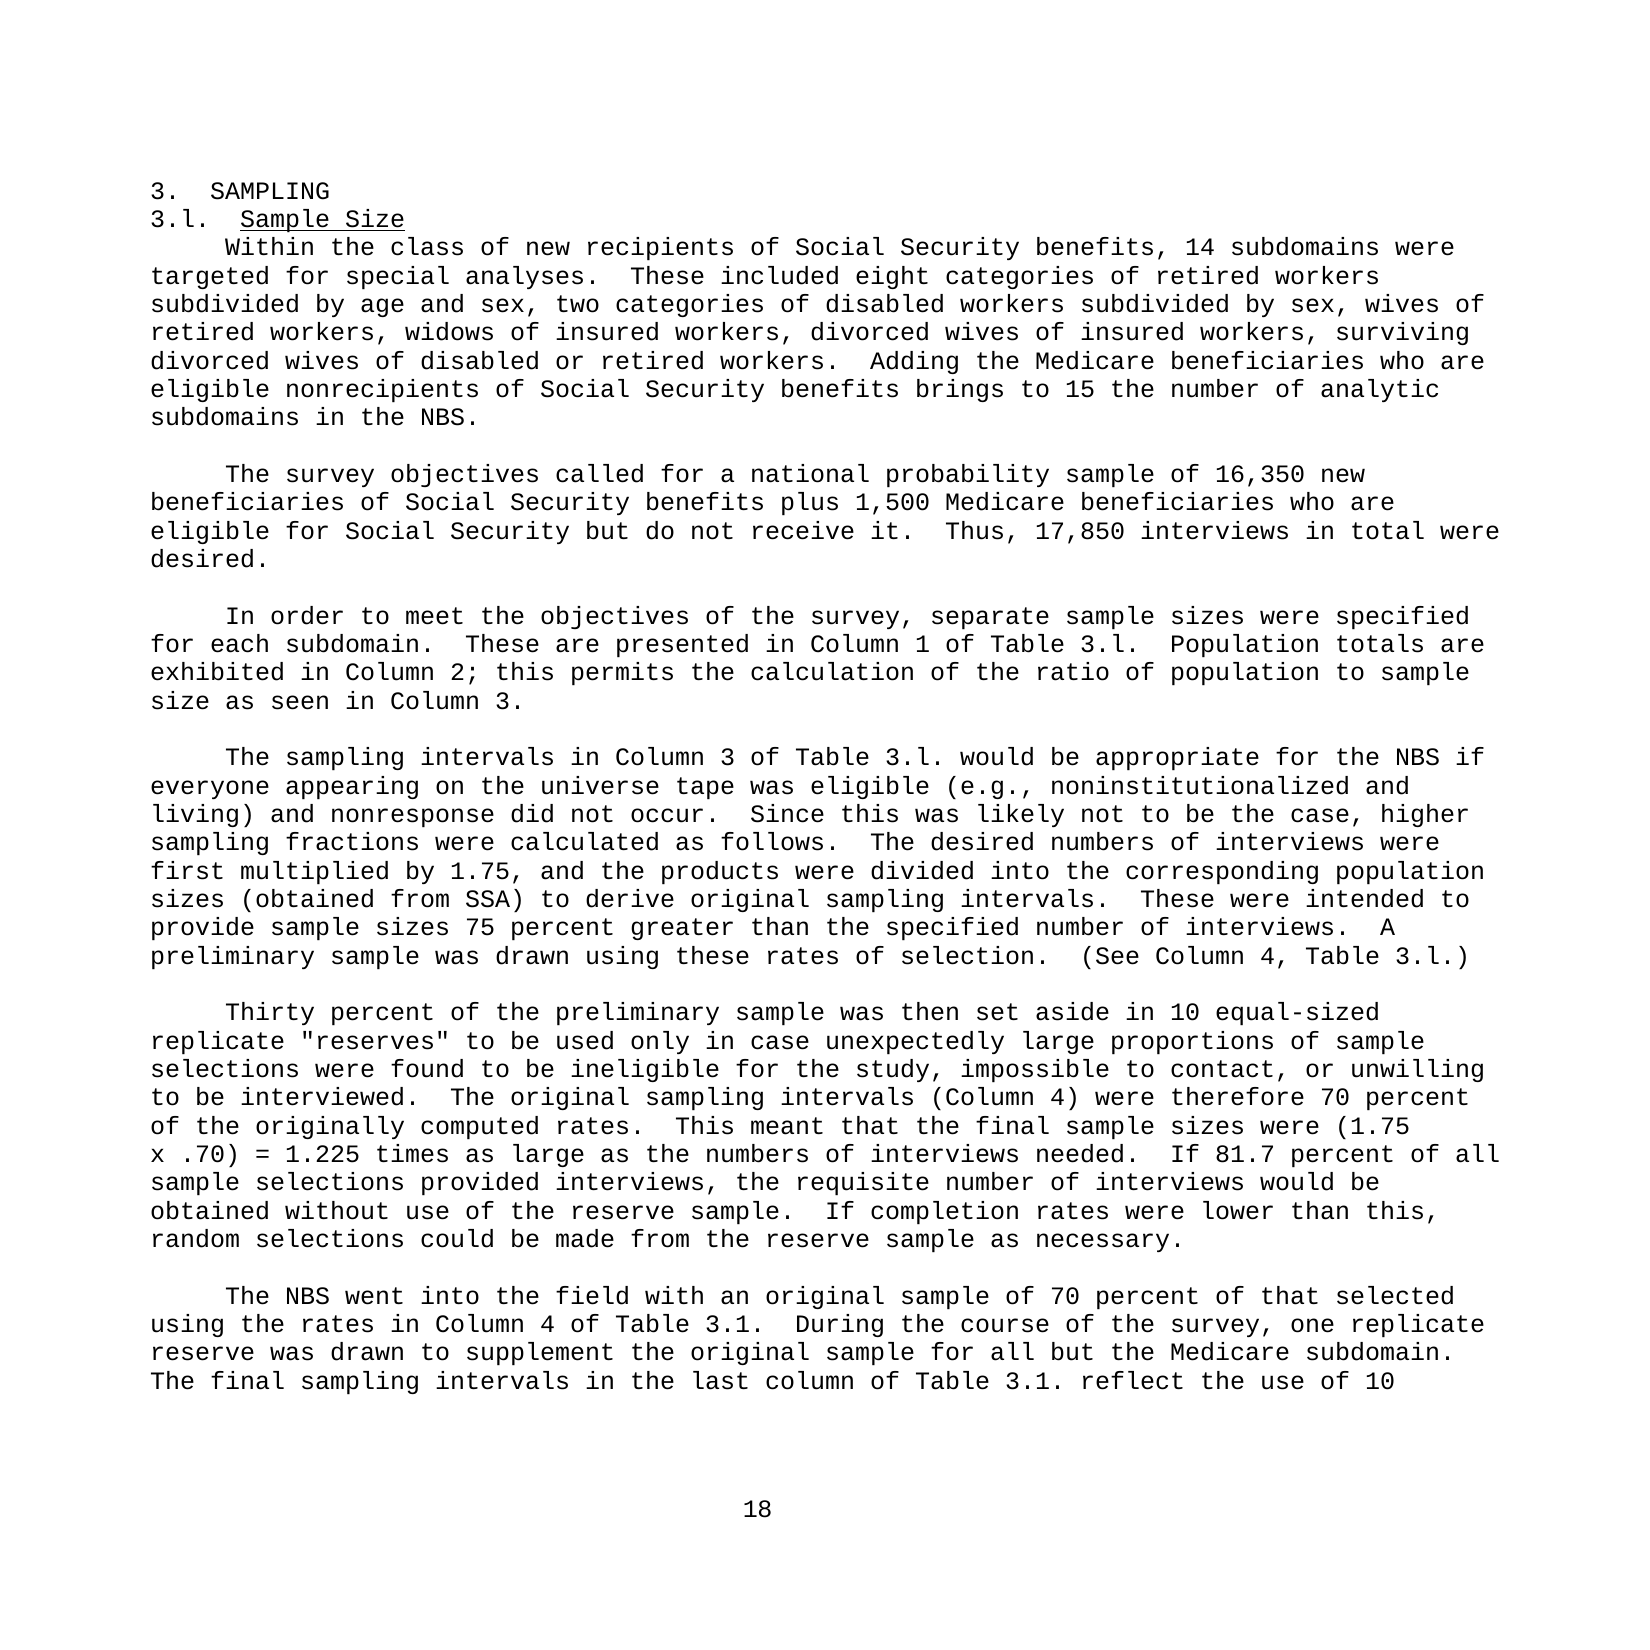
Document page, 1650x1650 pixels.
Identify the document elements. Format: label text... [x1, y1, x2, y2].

text 3.l. Sample Size [150, 207, 1500, 235]
text The sampling intervals in Column 3 of Table 3.l. would be appropriate for the NBS if everyone appearing on the universe tape was eligible (e.g., noninstitutionalized and living) and nonresponse did not occur. Since this was likely not to be the case, higher sampling fractions were calculated as follows. The desired numbers of interviews were first multiplied by 1.75, and the products were divided into the corresponding population sizes (obtained from SSA) to derive original sampling intervals. These were intended to provide sample sizes 75 percent greater than the specified number of interviews. A preliminary sample was drawn using these rates of selection. (See Column 4, Table 3.l.) [150, 745, 1500, 972]
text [150, 1283, 1500, 1397]
text In order to meet the objectives of the survey, separate sample sizes were specified for each subdomain. These are presented in Column 1 of Table 3.l. Population totals are exhibited in Column 2; this permits the calculation of the ratio of population to sample size as seen in Column 3. [150, 603, 1500, 717]
text The survey objectives called for a national probability sample of 16,350 new beneficiaries of Social Security benefits plus 1,500 Medicare beneficiaries who are eligible for Social Security but do not receive it. Thus, 17,850 interviews in total were desired. [150, 462, 1500, 575]
text Within the class of new recipients of Social Security benefits, 14 subdomains were targeted for special analyses. These included eight categories of retired workers subdivided by age and sex, two categories of disabled workers subdivided by sex, wives of retired workers, widows of insured workers, divorced wives of insured workers, surviving divorced wives of disabled or retired workers. Adding the Medicare beneficiaries who are eligible nonrecipients of Social Security benefits brings to 15 the number of analytic subdomains in the NBS. [150, 235, 1500, 433]
text Thirty percent of the preliminary sample was then set aside in 10 equal-sized replicate "reserves" to be used only in case unexpectedly large proportions of sample selections were found to be ineligible for the study, impossible to contact, or unwilling to be interviewed. The original sampling intervals (Column 4) were therefore 70 percent of the originally computed rates. This meant that the final sample sizes were (1.75 x .70) = 1.225 times as large as the numbers of interviews needed. If 81.7 percent of all sample selections provided interviews, the requisite number of interviews would be obtained without use of the reserve sample. If completion rates were lower than this, random selections could be made from the reserve sample as necessary. [150, 1000, 1500, 1255]
text 3. SAMPLING [150, 178, 1500, 207]
